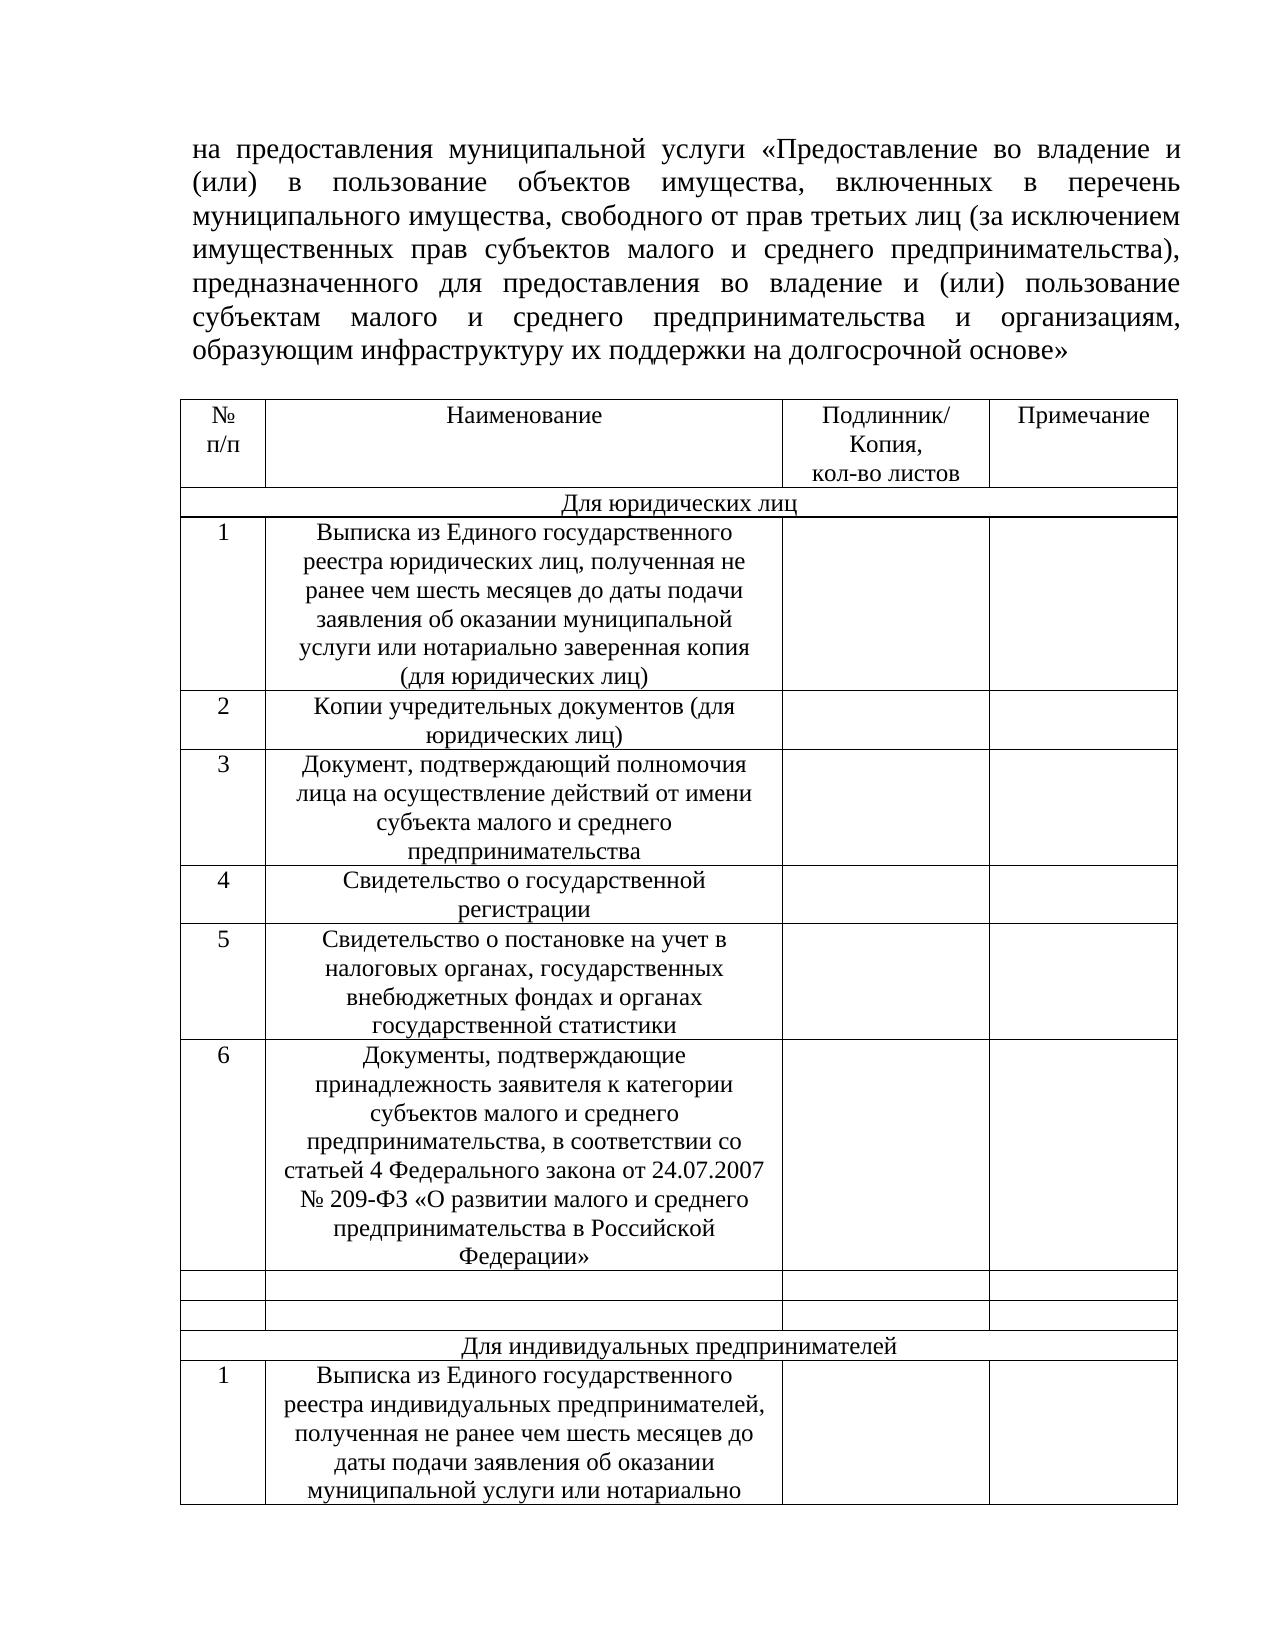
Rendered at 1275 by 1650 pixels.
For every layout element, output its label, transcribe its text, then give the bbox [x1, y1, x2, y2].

table_cell 1 [181, 518, 265, 690]
table_cell [990, 1271, 1177, 1300]
table_cell Для юридических лиц [181, 488, 1177, 516]
table_cell [783, 750, 989, 864]
table_cell [783, 518, 989, 690]
table_cell Копии учредительных документов (для юридических лиц) [266, 691, 782, 748]
table_cell Для индивидуальных предпринимателей [181, 1331, 1177, 1359]
table_cell 6 [181, 1040, 265, 1270]
table_cell Документ, подтверждающий полномочия лица на осуществление действий от имени субъекта малого и среднего предпринимательства [266, 750, 782, 864]
table_cell [266, 1271, 782, 1300]
table_cell [783, 866, 989, 923]
table_cell [990, 1361, 1177, 1504]
table_cell 1 [181, 1361, 265, 1504]
table_cell 5 [181, 924, 265, 1039]
table_cell [266, 1301, 782, 1330]
table_header Подлинник/ Копия, кол-во листов [783, 400, 989, 487]
table_cell 4 [181, 866, 265, 923]
table_cell [783, 1271, 989, 1300]
table_cell [990, 866, 1177, 923]
table_cell Выписка из Единого государственного реестра юридических лиц, полученная не ранее чем шесть месяцев до даты подачи заявления об оказании муниципальной услуги или нотариально заверенная копия (для юридических лиц) [266, 518, 782, 690]
table_cell [783, 1301, 989, 1330]
table_cell [990, 518, 1177, 690]
table_cell [783, 1361, 989, 1504]
table_header № п/п [181, 400, 265, 487]
table_cell Свидетельство о постановке на учет в налоговых органах, государственных внебюджетных фондах и органах государственной статистики [266, 924, 782, 1039]
table_cell 2 [181, 691, 265, 748]
table_cell Свидетельство о государственной регистрации [266, 866, 782, 923]
table_cell [783, 691, 989, 748]
table_cell [990, 691, 1177, 748]
table_cell [990, 1040, 1177, 1270]
table_header Наименование [266, 400, 782, 487]
table_cell [783, 1040, 989, 1270]
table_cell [266, 1361, 782, 1504]
text на предоставления муниципальной услуги «Предоставление во владение и (или) в пользование объектов имущества, включенных в перечень муниципального имущества, свободного от прав третьих лиц (за исключением имущественных прав субъектов малого и среднего предпринимательства), предназначенного для предоставления во владение и (или) пользование субъектам малого и среднего предпринимательства и организациям, образующим инфраструктуру их поддержки на долгосрочной основе» [192, 131, 1181, 366]
table_cell 3 [181, 750, 265, 864]
table_cell [783, 924, 989, 1039]
table_cell [990, 750, 1177, 864]
table_header Примечание [990, 400, 1177, 487]
table_cell [990, 1301, 1177, 1330]
table_cell [181, 1271, 265, 1300]
table_cell [990, 924, 1177, 1039]
table_cell [181, 1301, 265, 1330]
